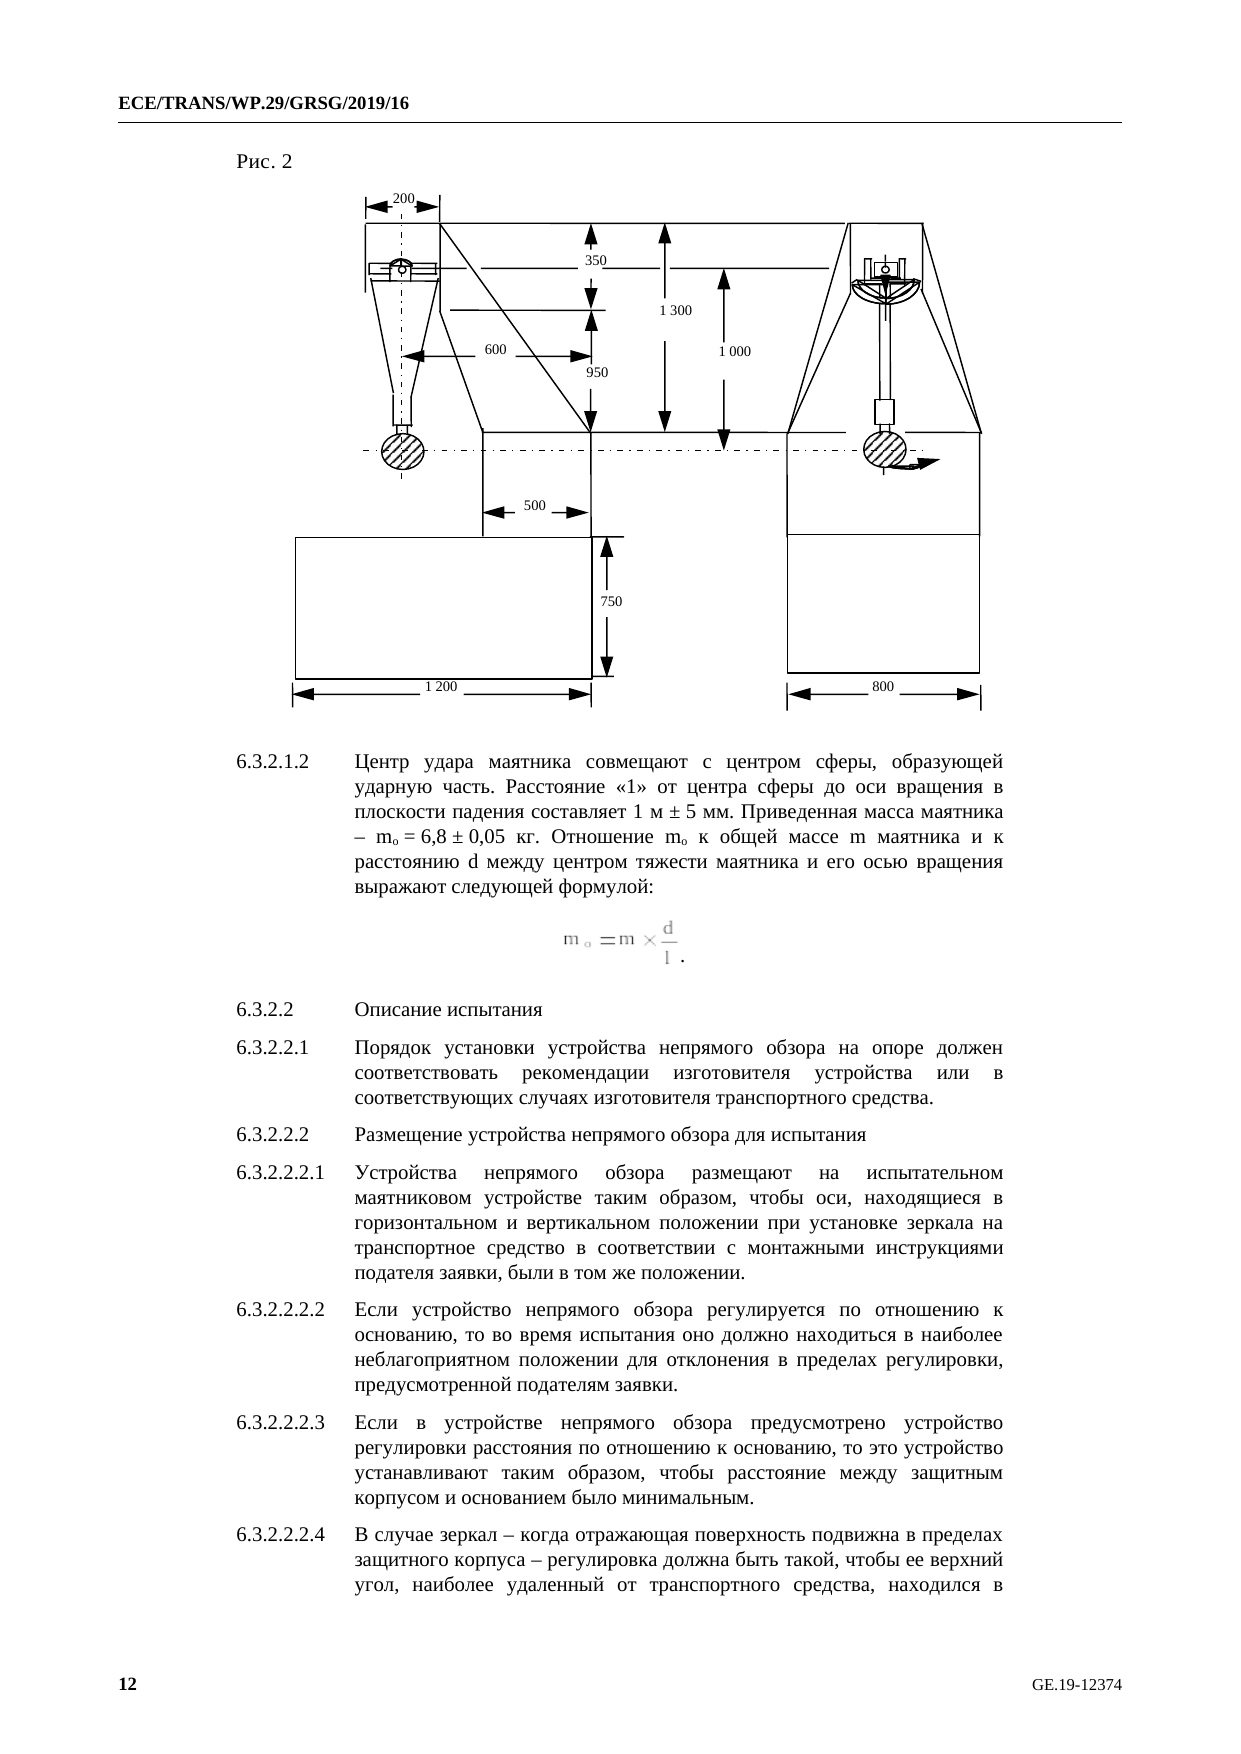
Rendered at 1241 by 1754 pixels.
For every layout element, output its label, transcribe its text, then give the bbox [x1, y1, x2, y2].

picture [383, 435, 423, 468]
picture [865, 433, 905, 466]
text 6.3.2.2.2 Размещение устройства непрямого обзора для испытания [236, 1121, 1004, 1146]
text 6.3.2.2 Описание испытания [236, 996, 1004, 1021]
text 6.3.2.2.2.2 Если устройство непрямого обзора регулируется по отношению к основанию, то во время испытания оно должно находиться в наиболее неблагоприятном положении для отклонения в пределах регулировки, предусмотренной подателям заявки. [236, 1296, 1004, 1396]
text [236, 1521, 1004, 1596]
text 6.3.2.2.1 Порядок установки устройства непрямого обзора на опоре должен соответствовать рекомендации изготовителя устройства или в соответствующих случаях изготовителя транспортного средства. [236, 1034, 1004, 1109]
text 6.3.2.2.2.3 Если в устройстве непрямого обзора предусмотрено устройство регулировки расстояния по отношению к основанию, то это устройство устанавливают таким образом, чтобы расстояние между защитным корпусом и основанием было минимальным. [236, 1409, 1004, 1509]
text 6.3.2.2.2.1 Устройства непрямого обзора размещают на испытательном маятниковом устройстве таким образом, чтобы оси, находящиеся в горизонтальном и вертикальном положении при установке зеркала на транспортное средство в соответствии с монтажными инструкциями подателя заявки, были в том же положении. [236, 1159, 1004, 1284]
text 6.3.2.1.2 Центр удара маятника совмещают с центром сферы, образующей ударную часть. Расстояние «1» от центра сферы до оси вращения в плоскости падения составляет 1 м ± 5 мм. Приведенная масса маятника – mo = 6,8 ± 0,05 кг. Отношение mo к общей массе m маятника и к расстоянию d между центром тяжести маятника и его осью вращения выражают следующей формулой: [236, 748, 1004, 898]
text Рис. 2 [236, 148, 1004, 173]
